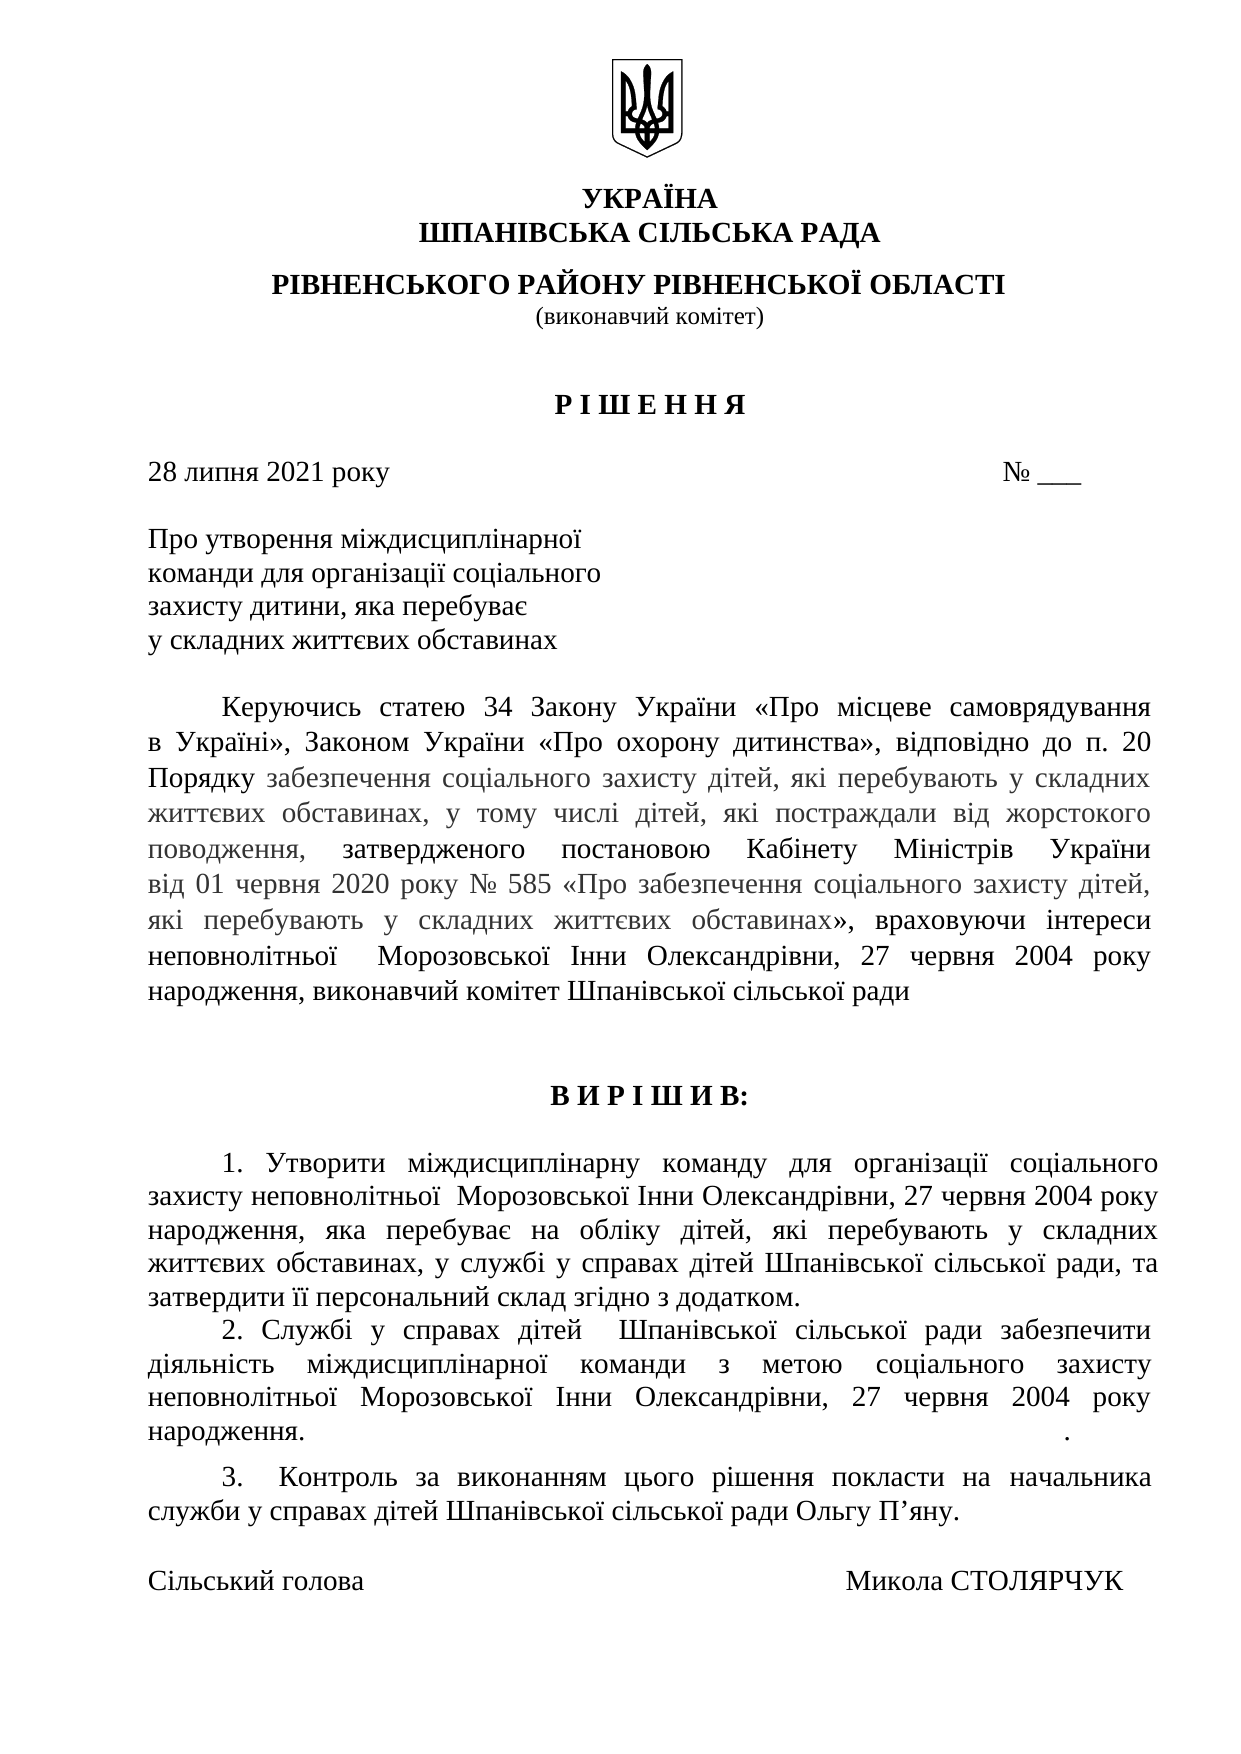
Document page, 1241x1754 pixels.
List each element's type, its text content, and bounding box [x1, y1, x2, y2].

text РІВНЕНСЬКОГО РАЙОНУ РІВНЕНСЬКОЇ ОБЛАСТІ [148, 267, 1152, 301]
text В И Р І Ш И В: [148, 1078, 1152, 1111]
text 2. Службі у справах дітей Шпанівської сільської ради забезпечити діяльність міждисциплінарної команди з метою соціального захисту неповнолітньої Морозовської Інни Олександрівни, 27 червня 2004 року народження. . [148, 1312, 1152, 1447]
text команди для організації соціального [148, 555, 1152, 588]
text Україна [148, 182, 1152, 215]
text 3. Контроль за виконанням цього рішення покласти на начальника служби у справах дітей Шпанівської сільської ради Ольгу П’яну. [148, 1459, 1152, 1526]
text 1. Утворити міждисциплінарну команду для організації соціального захисту неповнолітньої Морозовської Інни Олександрівни, 27 червня 2004 року народження, яка перебуває на обліку дітей, які перебувають у складних життєвих обставинах, у службі у справах дітей Шпанівської сільської ради, та затвердити її персональний склад згідно з додатком. [148, 1145, 1159, 1312]
text у складних життєвих обставинах [148, 622, 1152, 656]
text Керуючись статею 34 Закону України «Про місцеве самоврядування в Україні», Законом України «Про охорону дитинства», відповідно до п. 20 Порядку забезпечення соціального захисту дітей, які перебувають у складних життєвих обставинах, у тому числі дітей, які постраждали від жорстокого поводження, затвердженого постановою Кабінету Міністрів України від 01 червня 2020 року № 585 «Про забезпечення соціального захисту дітей, які перебувають у складних життєвих обставинах», враховуючи інтереси неповнолітньої Морозовської Інни Олександрівни, 27 червня 2004 року народження, виконавчий комітет Шпанівської сільської ради [148, 900, 1152, 1007]
text Сільський голова Микола СТОЛЯРЧУК [148, 1563, 1152, 1596]
text (виконавчий комітет) [148, 301, 1152, 330]
list ШПАНІВСЬКА сільська рада [148, 215, 1152, 249]
text Р І Ш Е Н Н Я [148, 387, 1152, 421]
text Про утворення міждисциплінарної [148, 521, 1152, 555]
text захисту дитини, яка перебуває [148, 588, 1152, 622]
text 28 липня 2021 року № ___ [148, 454, 1152, 488]
text Керуючись статею 34 Закону України «Про місцеве самоврядування в Україні», Законом України «Про охорону дитинства», відповідно до п. 20 Порядку забезпечення соціального захисту дітей, які перебувають у складних життєвих обставинах, у тому числі дітей, які постраждали від жорстокого поводження, затвердженого постановою Кабінету Міністрів України від 01 червня 2020 року № 585 «Про забезпечення соціального захисту дітей, які перебувають у складних життєвих обставинах», враховуючи інтереси неповнолітньої Морозовської Інни Олександрівни, 27 червня 2004 року народження, виконавчий комітет Шпанівської сільської ради [148, 689, 1152, 796]
text Керуючись статею 34 Закону України «Про місцеве самоврядування в Україні», Законом України «Про охорону дитинства», відповідно до п. 20 Порядку забезпечення соціального захисту дітей, які перебувають у складних життєвих обставинах, у тому числі дітей, які постраждали від жорстокого поводження, затвердженого постановою Кабінету Міністрів України від 01 червня 2020 року № 585 «Про забезпечення соціального захисту дітей, які перебувають у складних життєвих обставинах», враховуючи інтереси неповнолітньої Морозовської Інни Олександрівни, 27 червня 2004 року народження, виконавчий комітет Шпанівської сільської ради [148, 829, 1152, 867]
